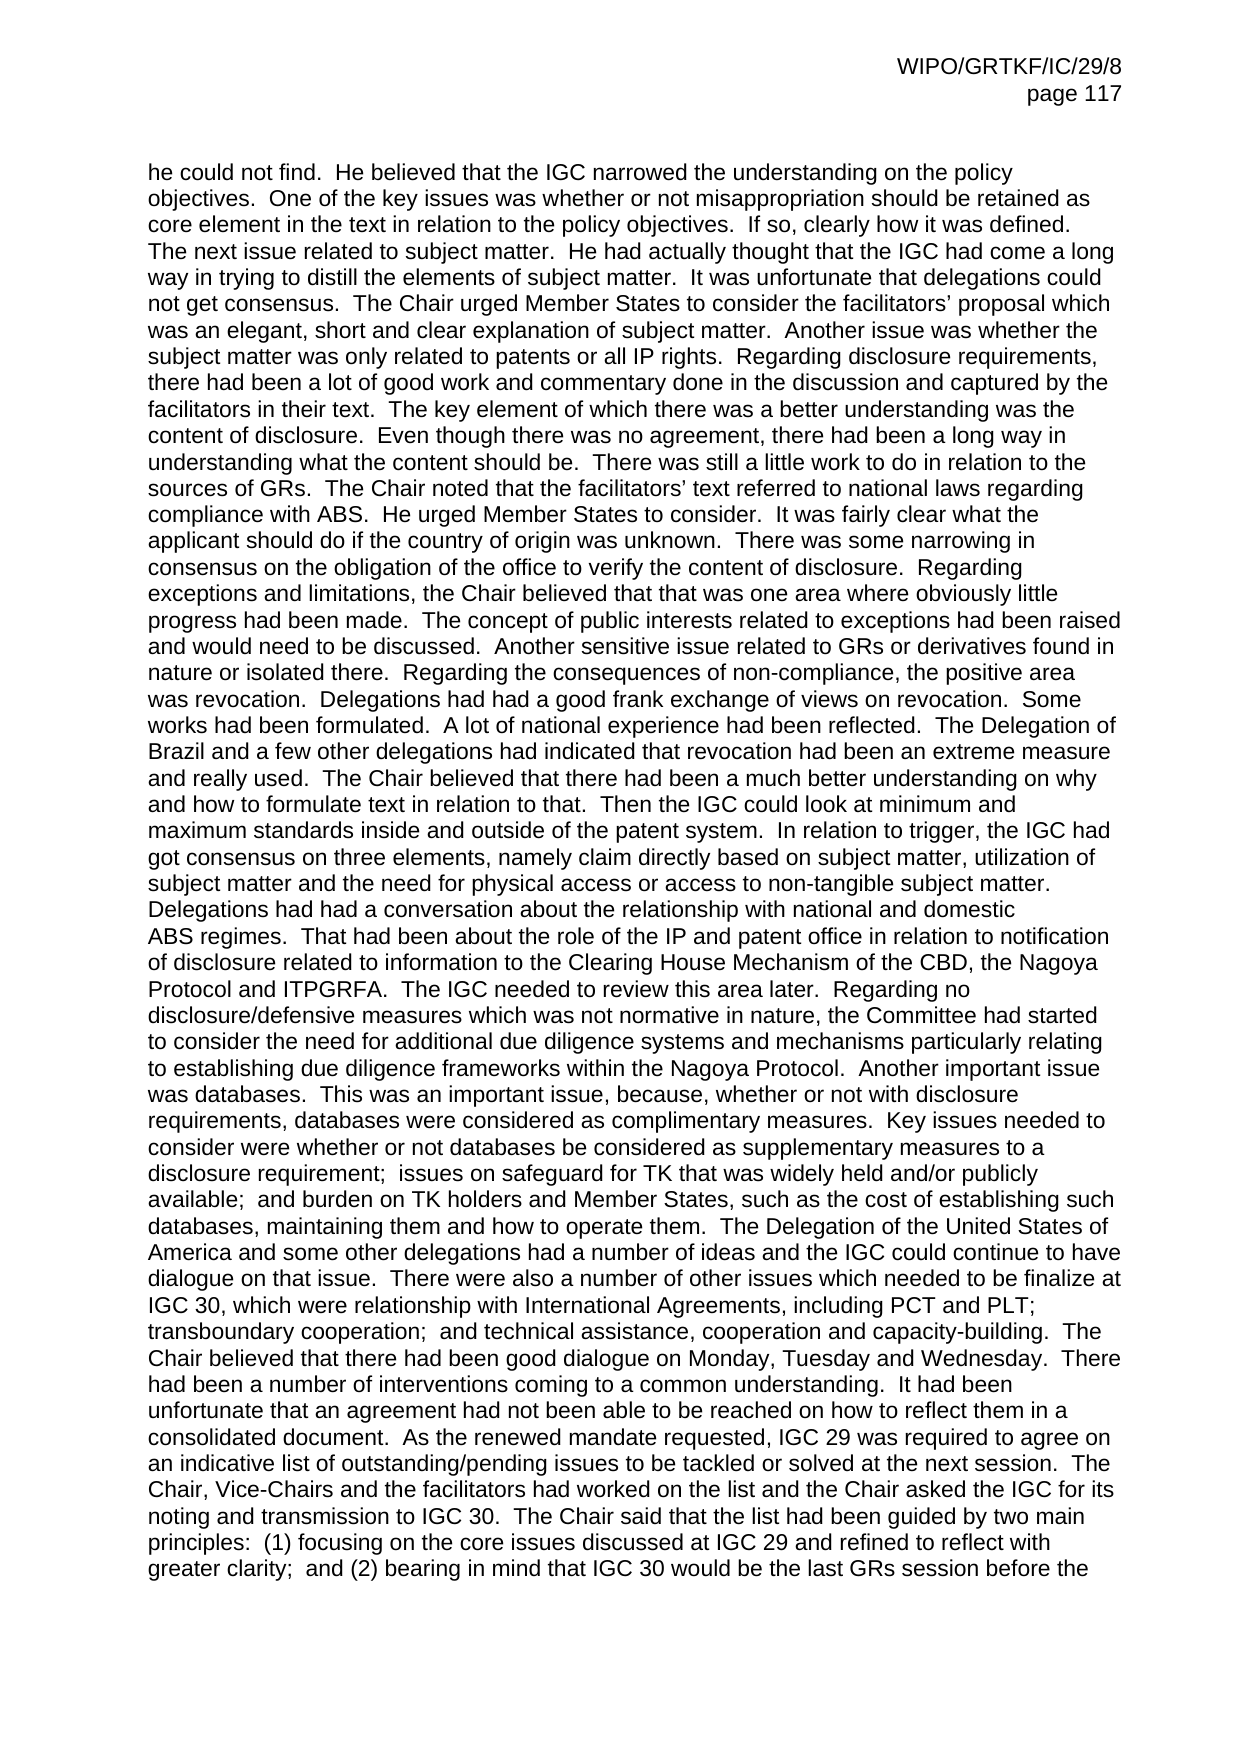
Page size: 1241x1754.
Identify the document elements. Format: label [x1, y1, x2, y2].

list [148, 158, 1122, 1582]
